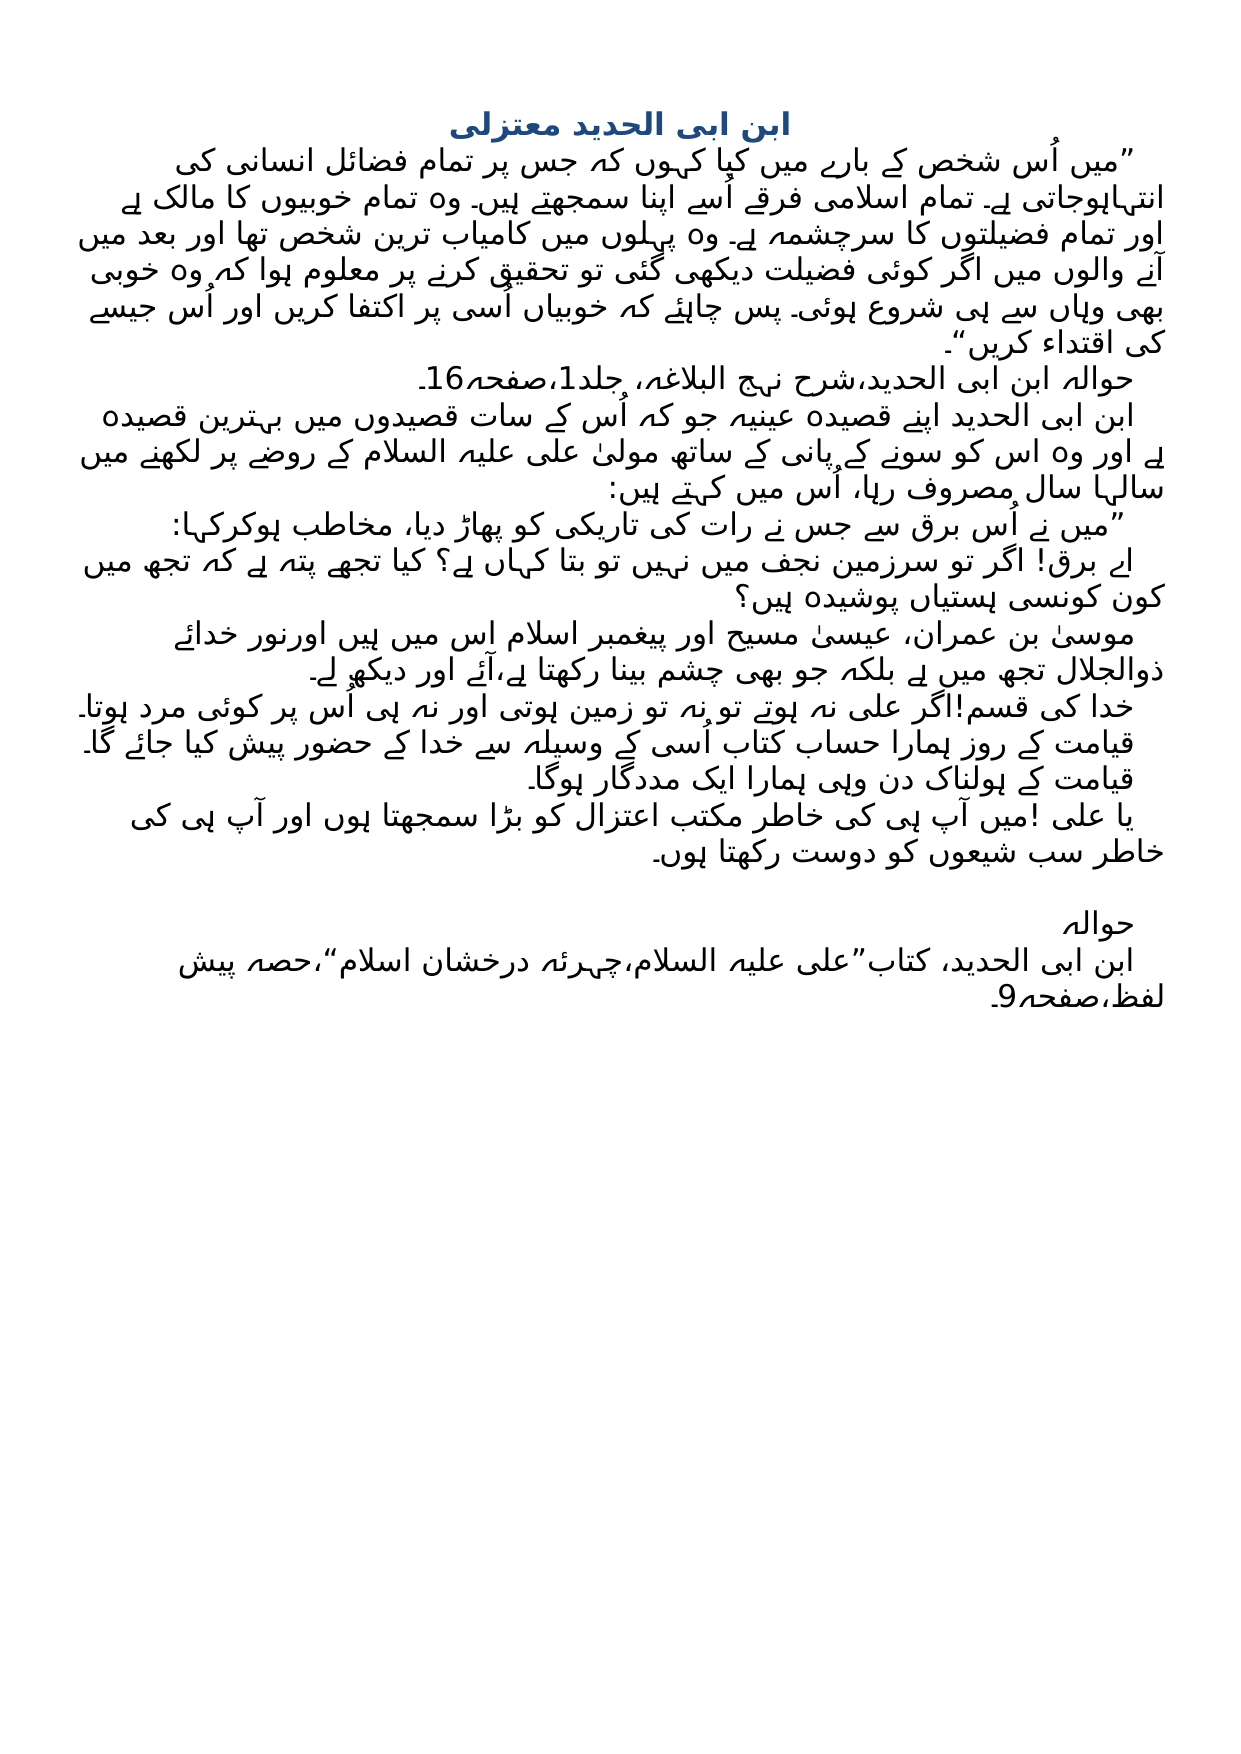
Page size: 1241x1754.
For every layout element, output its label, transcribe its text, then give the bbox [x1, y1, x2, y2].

text اے برق! اگر تو سرزمین نجف میں نہیں تو بتا کہاں ہے؟ کیا تجھے پتہ ہے کہ تجھ میں کون کونسی ہستیاں پوشیدہ ہیں؟ [75, 542, 1165, 615]
text ابن ابی الحدید، کتاب”علی علیہ السلام،چہرئہ درخشان اسلام“،حصہ پیش لفظ،صفحہ9۔ [75, 942, 1165, 1015]
subtitle ابن ابی الحدید معتزلی [75, 106, 1165, 143]
text حوالہ [75, 906, 1165, 942]
text ”میں اُس شخص کے بارے میں کیا کہوں کہ جس پر تمام فضائل انسانی کی انتہاہوجاتی ہے۔ تمام اسلامی فرقے اُسے اپنا سمجھتے ہیں۔ وہ تمام خوبیوں کا مالک ہے اور تمام فضیلتوں کا سرچشمہ ہے۔ وہ پہلوں میں کامیاب ترین شخص تھا اور بعد میں آنے والوں میں اگر کوئی فضیلت دیکھی گئی تو تحقیق کرنے پر معلوم ہوا کہ وہ خوبی بھی وہاں سے ہی شروع ہوئی۔ پس چاہئے کہ خوبیاں اُسی پر اکتفا کریں اور اُس جیسے کی اقتداء کریں“۔ [75, 143, 1165, 361]
text خدا کی قسم!اگر علی نہ ہوتے تو نہ تو زمین ہوتی اور نہ ہی اُس پر کوئی مرد ہوتا۔ [75, 688, 1165, 724]
text ابن ابی الحدید اپنے قصیدہ عینیہ جو کہ اُس کے سات قصیدوں میں بہترین قصیدہ ہے اور وہ اس کو سونے کے پانی کے ساتھ مولیٰ علی علیہ السلام کے روضے پر لکھنے میں سالہا سال مصروف رہا، اُس میں کہتے ہیں: [75, 397, 1165, 506]
text موسیٰ بن عمران، عیسیٰ مسیح اور پیغمبر اسلام اس میں ہیں اورنور خدائے ذوالجلال تجھ میں ہے بلکہ جو بھی چشم بینا رکھتا ہے،آئے اور دیکھ لے۔ [75, 615, 1165, 688]
text یا علی !میں آپ ہی کی خاطر مکتب اعتزال کو بڑا سمجھتا ہوں اور آپ ہی کی خاطر سب شیعوں کو دوست رکھتا ہوں۔ [75, 797, 1165, 870]
text ”میں نے اُس برق سے جس نے رات کی تاریکی کو پھاڑ دیا، مخاطب ہوکرکہا: [75, 506, 1165, 542]
text حوالہ ابن ابی الحدید،شرح نہج البلاغہ، جلد1،صفحہ16۔ [75, 361, 1165, 397]
text قیامت کے ہولناک دن وہی ہمارا ایک مددگار ہوگا۔ [75, 761, 1165, 797]
text قیامت کے روز ہمارا حساب کتاب اُسی کے وسیلہ سے خدا کے حضور پیش کیا جائے گا۔ [75, 724, 1165, 761]
